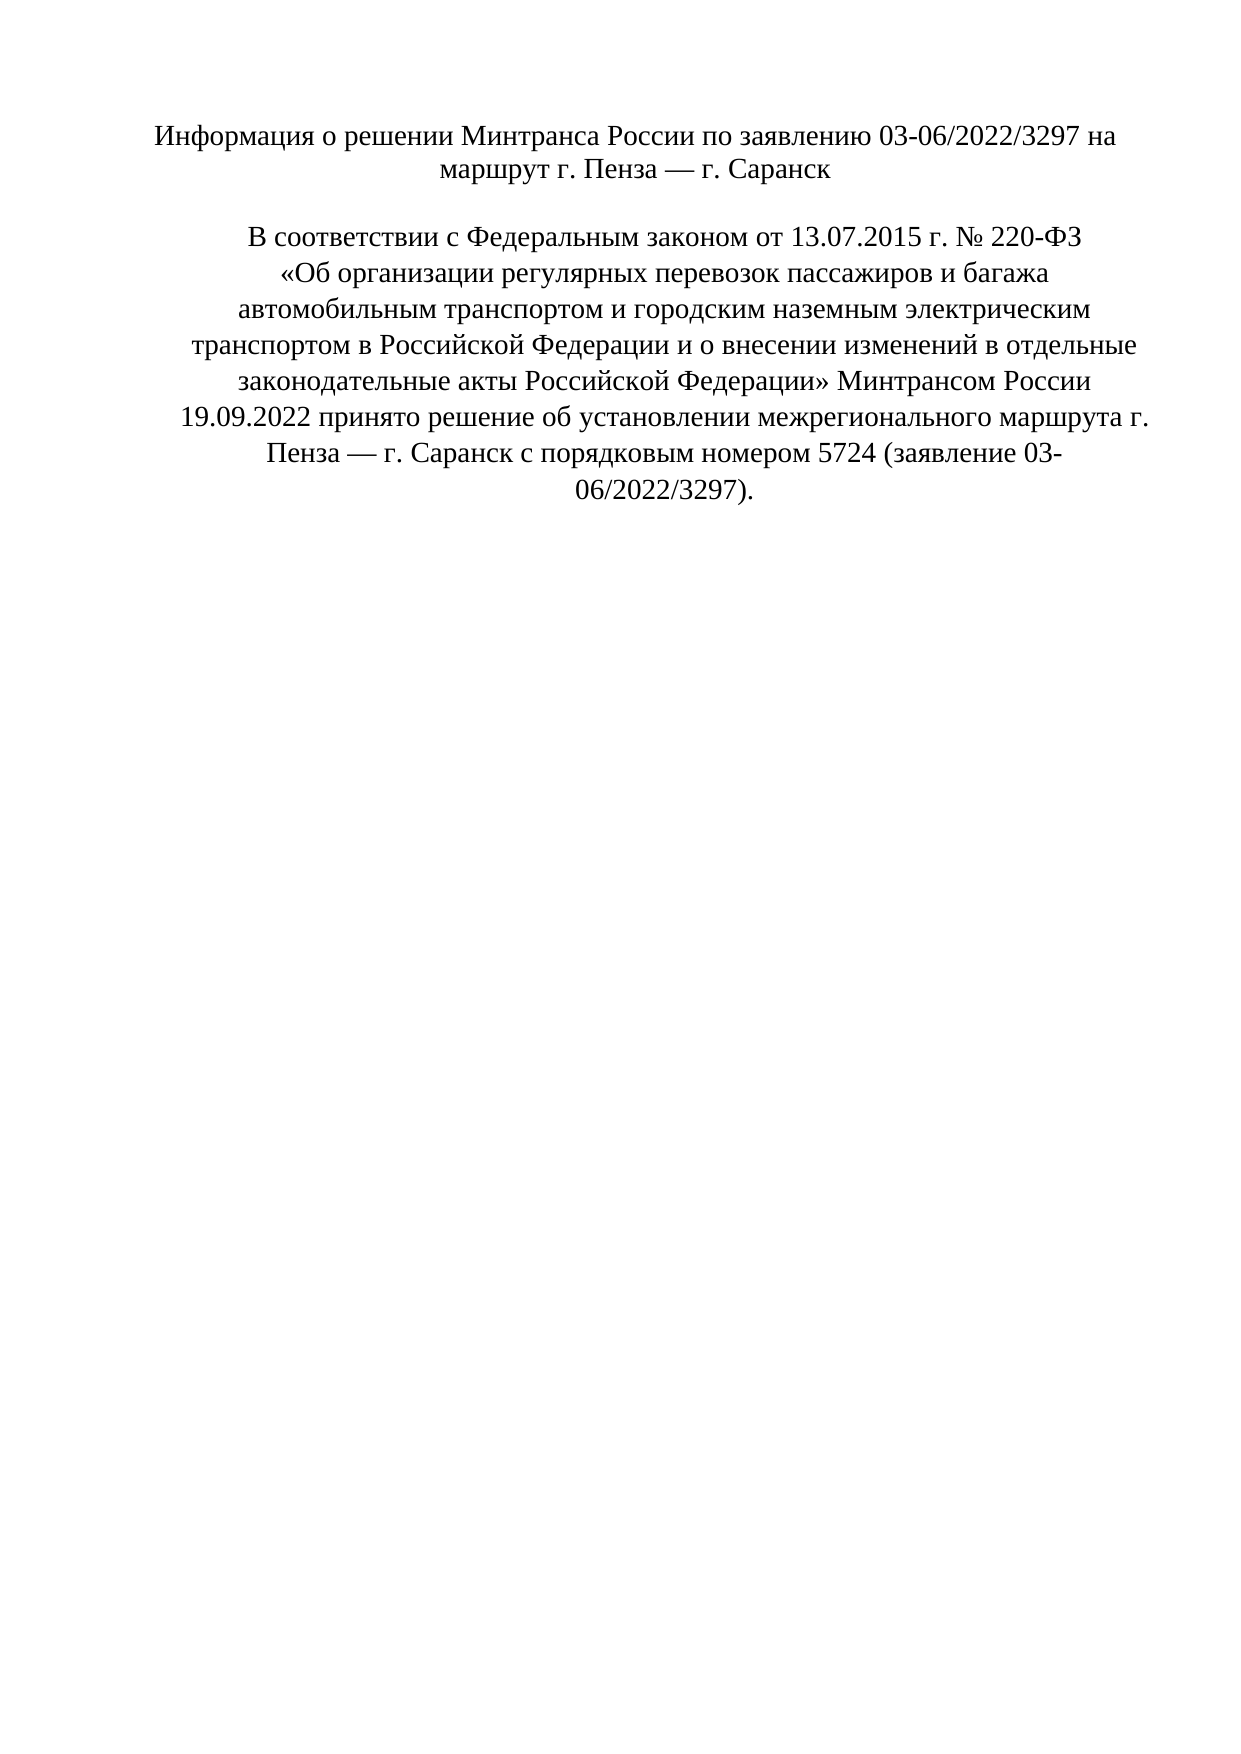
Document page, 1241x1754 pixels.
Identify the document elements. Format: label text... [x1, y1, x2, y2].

text Информация о решении Минтранса России по заявлению 03-06/2022/3297 на маршрут г. Пенза — г. Саранск [118, 118, 1152, 185]
text В соответствии с Федеральным законом от 13.07.2015 г. № 220-ФЗ «Об организации регулярных перевозок пассажиров и багажа автомобильным транспортом и городским наземным электрическим транспортом в Российской Федерации и о внесении изменений в отдельные законодательные акты Российской Федерации» Минтрансом России 19.09.2022 принято решение об установлении межрегионального маршрута г. Пенза — г. Саранск с порядковым номером 5724 (заявление 03-06/2022/3297). [177, 219, 1152, 505]
